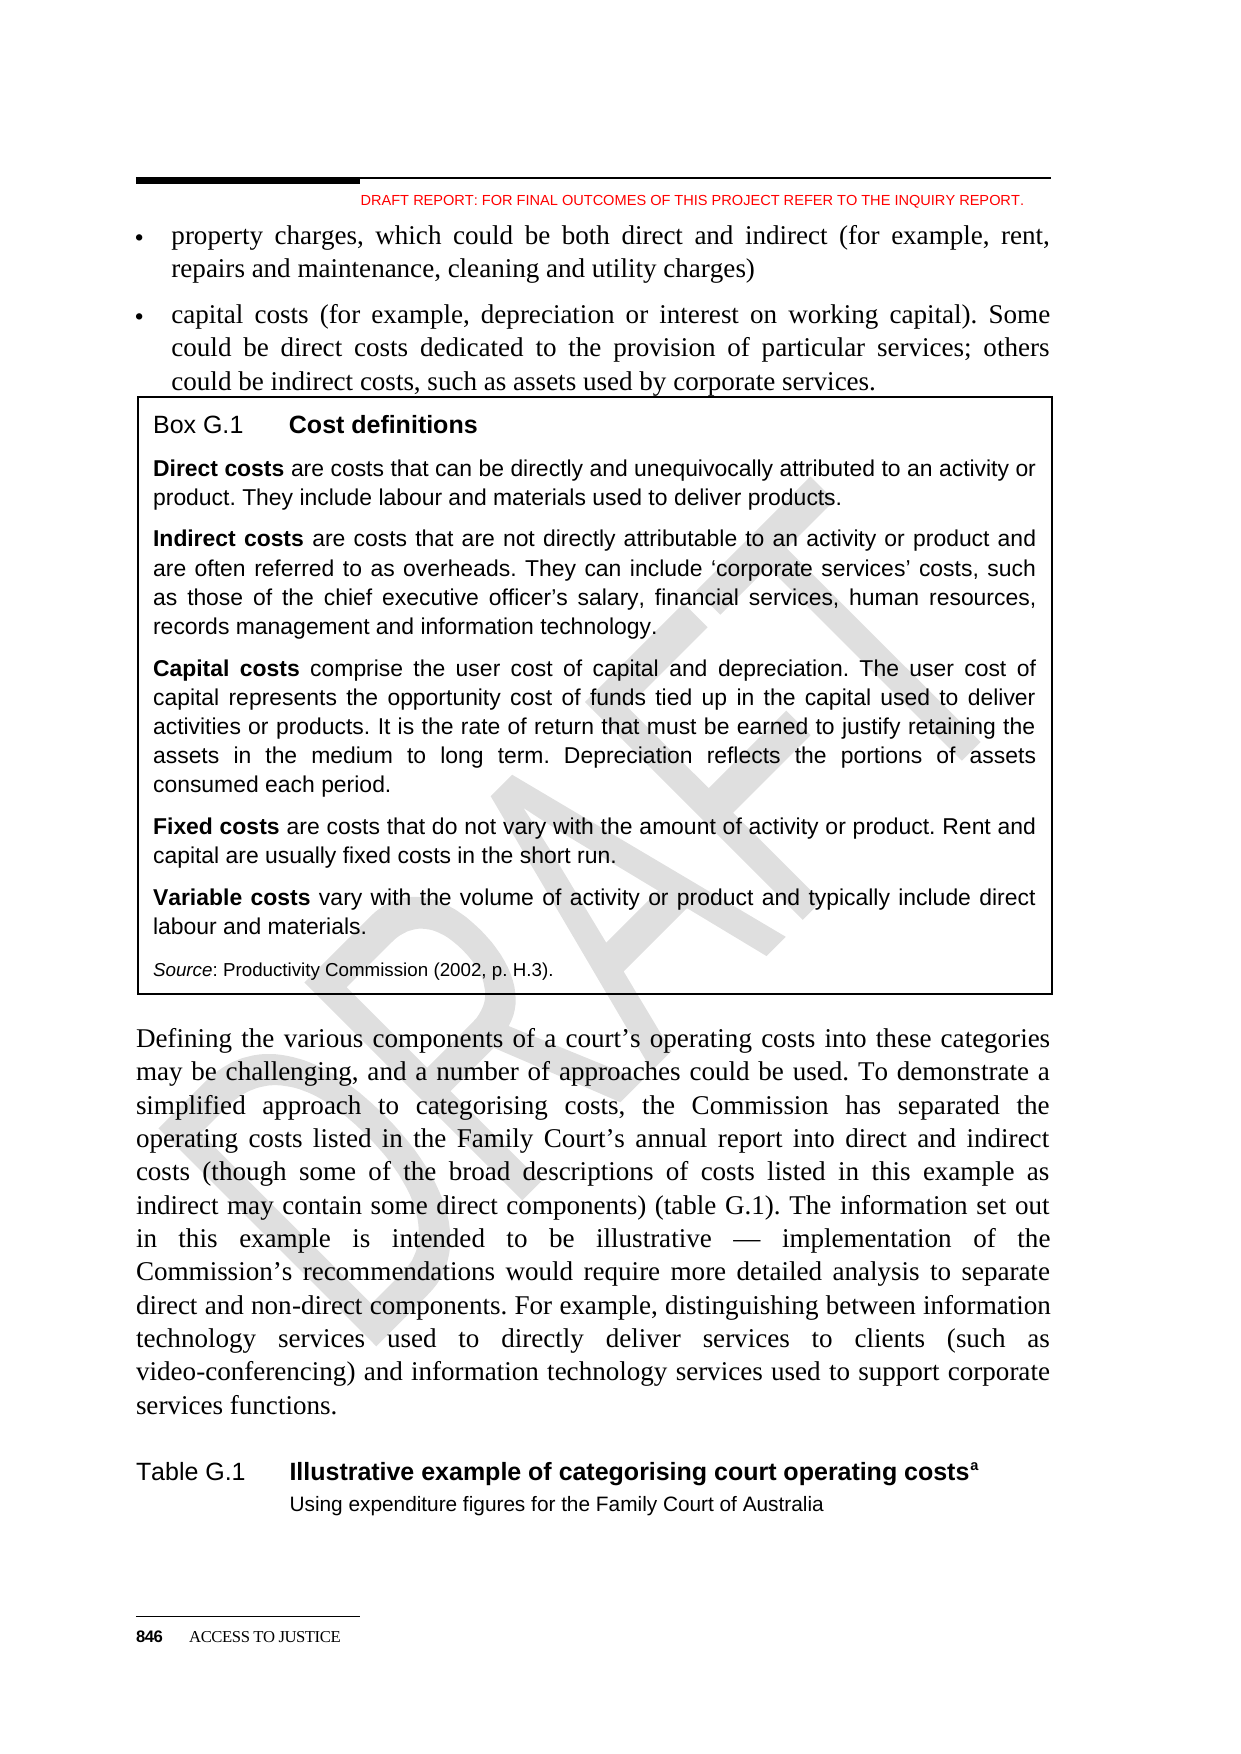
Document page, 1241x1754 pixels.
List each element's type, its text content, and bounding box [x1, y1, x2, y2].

table_cell Source: Productivity Commission (2002, p. H.3). [139, 939, 1051, 981]
list capital costs (for example, depreciation or interest on working capital). Some could be direct costs dedicated to the provision of particular services; others could be indirect costs, such as assets used by corporate services. [136, 296, 1051, 396]
text Defining the various components of a court’s operating costs into these categories may be challenging, and a number of approaches could be used. To demonstrate a simplified approach to categorising costs, the Commission has separated the operating costs listed in the Family Court’s annual report into direct and indirect costs (though some of the broad descriptions of costs listed in this example as indirect may contain some direct components) (table G.1). The information set out in this example is intended to be illustrative — implementation of the Commission’s recommendations would require more detailed analysis to separate direct and non-direct components. For example, distinguishing between information technology services used to directly deliver services to clients (such as video-conferencing) and information technology services used to support corporate services functions. [136, 1020, 1051, 1420]
subtitle Using expenditure figures for the Family Court of Australia [289, 1495, 1051, 1516]
table_cell [139, 981, 1051, 993]
title Table G.1 Illustrative example of categorising court operating costsa [136, 1457, 1051, 1487]
table_cell Direct costs are costs that can be directly and unequivocally attributed to an activity or product. They include labour and materials used to deliver products. Indirect costs are costs that are not directly attributable to an activity or product and are often referred to as overheads. They can include ‘corporate services’ costs, such as those of the chief executive officer’s salary, financial services, human resources, records management and information technology. Capital costs comprise the user cost of capital and depreciation. The user cost of capital represents the opportunity cost of funds tied up in the capital used to deliver activities or products. It is the rate of return that must be earned to justify retaining the assets in the medium to long term. Depreciation reflects the portions of assets consumed each period. Fixed costs are costs that do not vary with the amount of activity or product. Rent and capital are usually fixed costs in the short run. Variable costs vary with the volume of activity or product and typically include direct labour and materials. [139, 439, 1051, 939]
list property charges, which could be both direct and indirect (for example, rent, repairs and maintenance, cleaning and utility charges) [136, 217, 1051, 283]
table_header Box G.1 Cost definitions [139, 398, 1051, 439]
